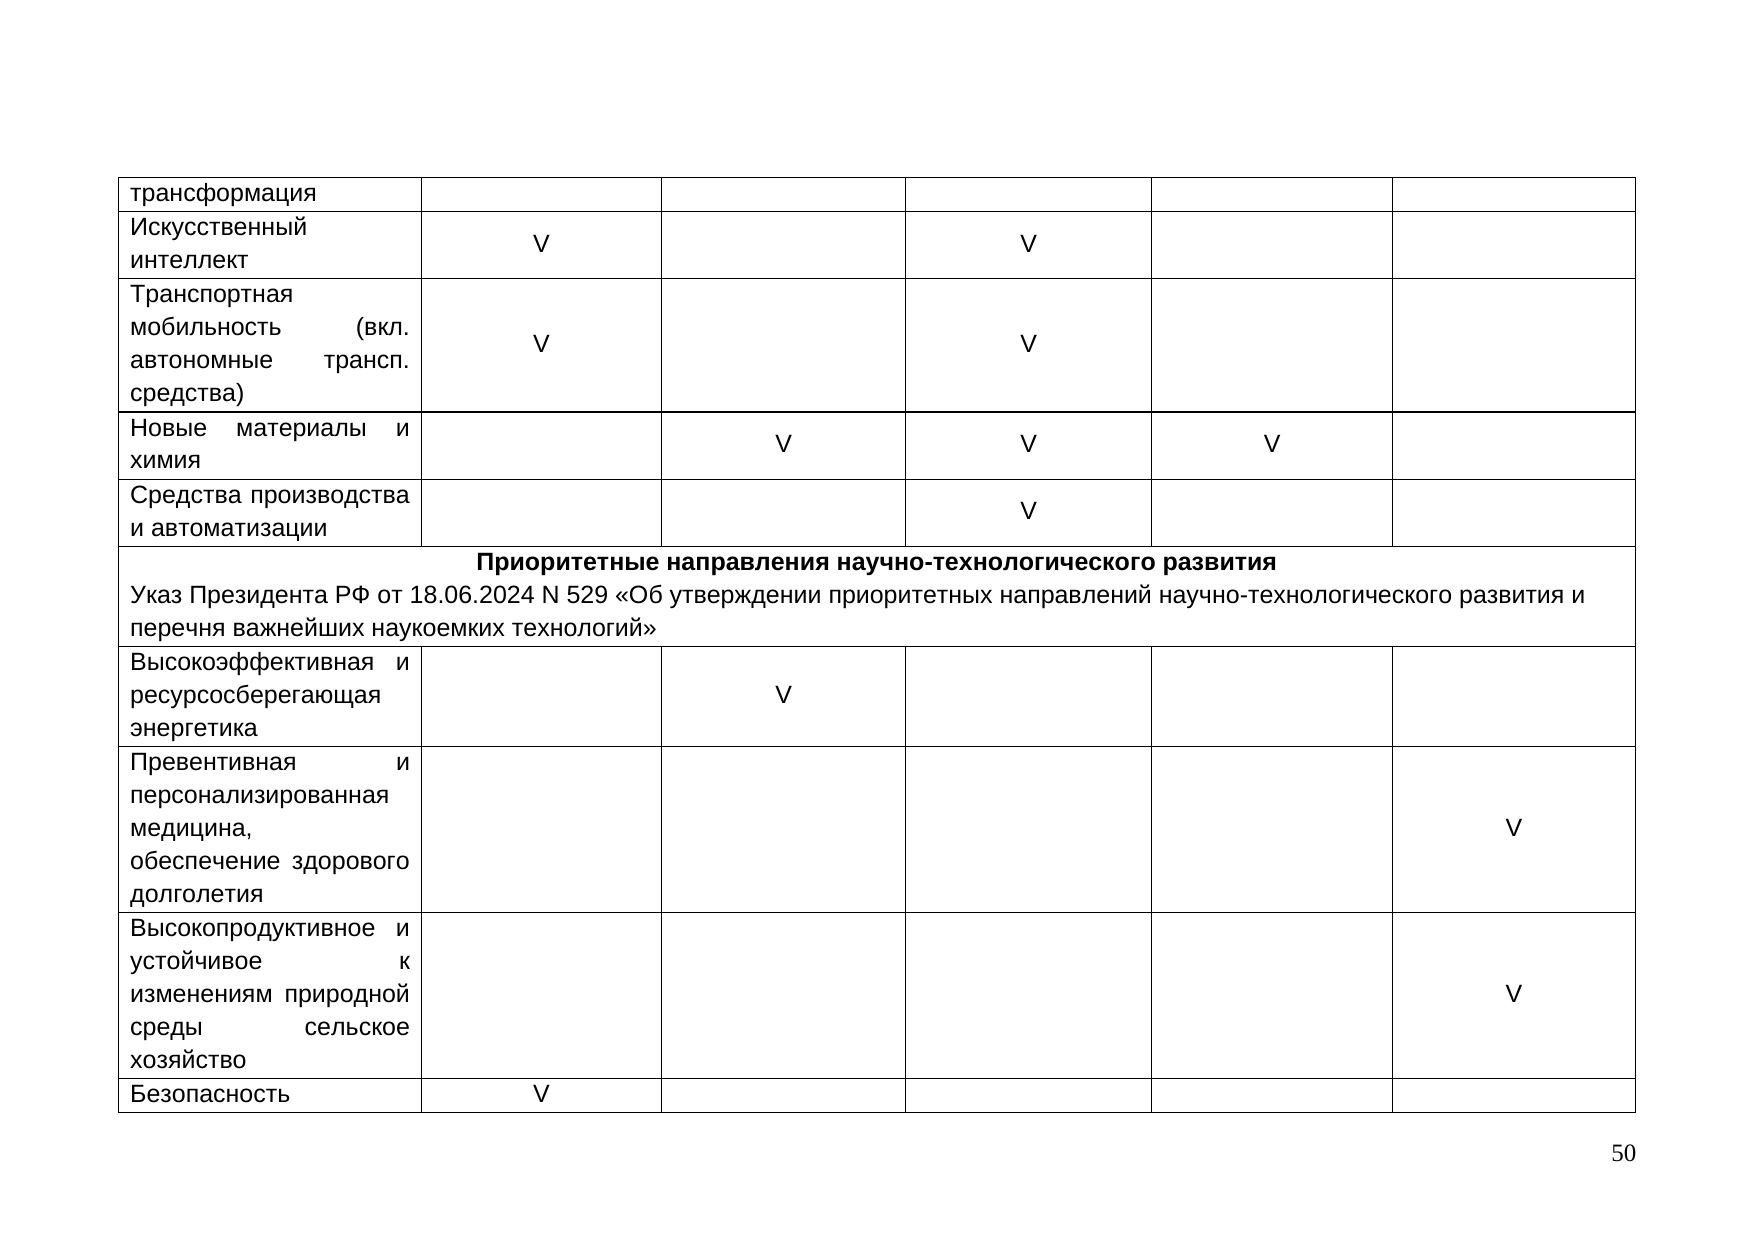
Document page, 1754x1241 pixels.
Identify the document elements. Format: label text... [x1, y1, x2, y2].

table_cell [662, 913, 905, 1078]
table_cell [1152, 1079, 1392, 1112]
table_cell [662, 178, 905, 211]
table_cell Приоритетные направления научно-технологического развития Указ Президента РФ от 18.06.2024 N 529 «Об утверждении приоритетных направлений научно-технологического развития и перечня важнейших наукоемких технологий» [119, 547, 1635, 646]
table_cell V [422, 279, 661, 411]
table_cell [422, 913, 661, 1078]
table_cell V [906, 212, 1151, 278]
table_cell [1152, 480, 1392, 546]
table_cell V [906, 279, 1151, 411]
table_cell Высокопродуктивное и устойчивое к изменениям природной среды сельское хозяйство [119, 913, 421, 1078]
table_cell [1152, 913, 1392, 1078]
table_cell Транспортная мобильность (вкл. автономные трансп. средства) [119, 279, 421, 411]
table_cell [662, 747, 905, 912]
table_cell Превентивная и персонализированная медицина, обеспечение здорового долголетия [119, 747, 421, 912]
table_cell Искусственный интеллект [119, 212, 421, 278]
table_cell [119, 178, 421, 211]
table_cell [1393, 178, 1635, 211]
table_cell [1393, 279, 1635, 411]
table_cell V [906, 178, 1151, 211]
table_cell V [662, 647, 905, 746]
table_cell [1393, 1079, 1635, 1112]
table_cell Новые материалы и химия [119, 413, 421, 478]
table_cell V [1393, 747, 1635, 912]
table_cell [1152, 279, 1392, 411]
table_cell [422, 647, 661, 746]
table_cell [1393, 212, 1635, 278]
table_cell [906, 647, 1151, 746]
table_cell [422, 413, 661, 478]
table_cell V [1152, 413, 1392, 478]
table_cell [422, 747, 661, 912]
table_cell V [662, 413, 905, 478]
table_cell V [422, 212, 661, 278]
table_cell [662, 212, 905, 278]
table_cell [906, 913, 1151, 1078]
table_cell [422, 480, 661, 546]
table_cell Средства производства и автоматизации [119, 480, 421, 546]
table_cell V [906, 480, 1151, 546]
table_cell V [906, 413, 1151, 478]
table_cell [662, 279, 905, 411]
table_cell Высокоэффективная и ресурсосберегающая энергетика [119, 647, 421, 746]
table_cell [662, 480, 905, 546]
table_cell [1152, 212, 1392, 278]
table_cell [119, 1079, 421, 1112]
table_cell [1152, 747, 1392, 912]
table_cell [906, 747, 1151, 912]
table_cell V [422, 1079, 661, 1112]
table_cell [1152, 647, 1392, 746]
table_cell [1393, 413, 1635, 478]
table_cell [906, 1079, 1151, 1112]
table_cell V [422, 178, 661, 211]
table_cell [1152, 178, 1392, 211]
table_cell V [1393, 913, 1635, 1078]
table_cell [1393, 647, 1635, 746]
table_cell [1393, 480, 1635, 546]
table_cell [662, 1079, 905, 1112]
